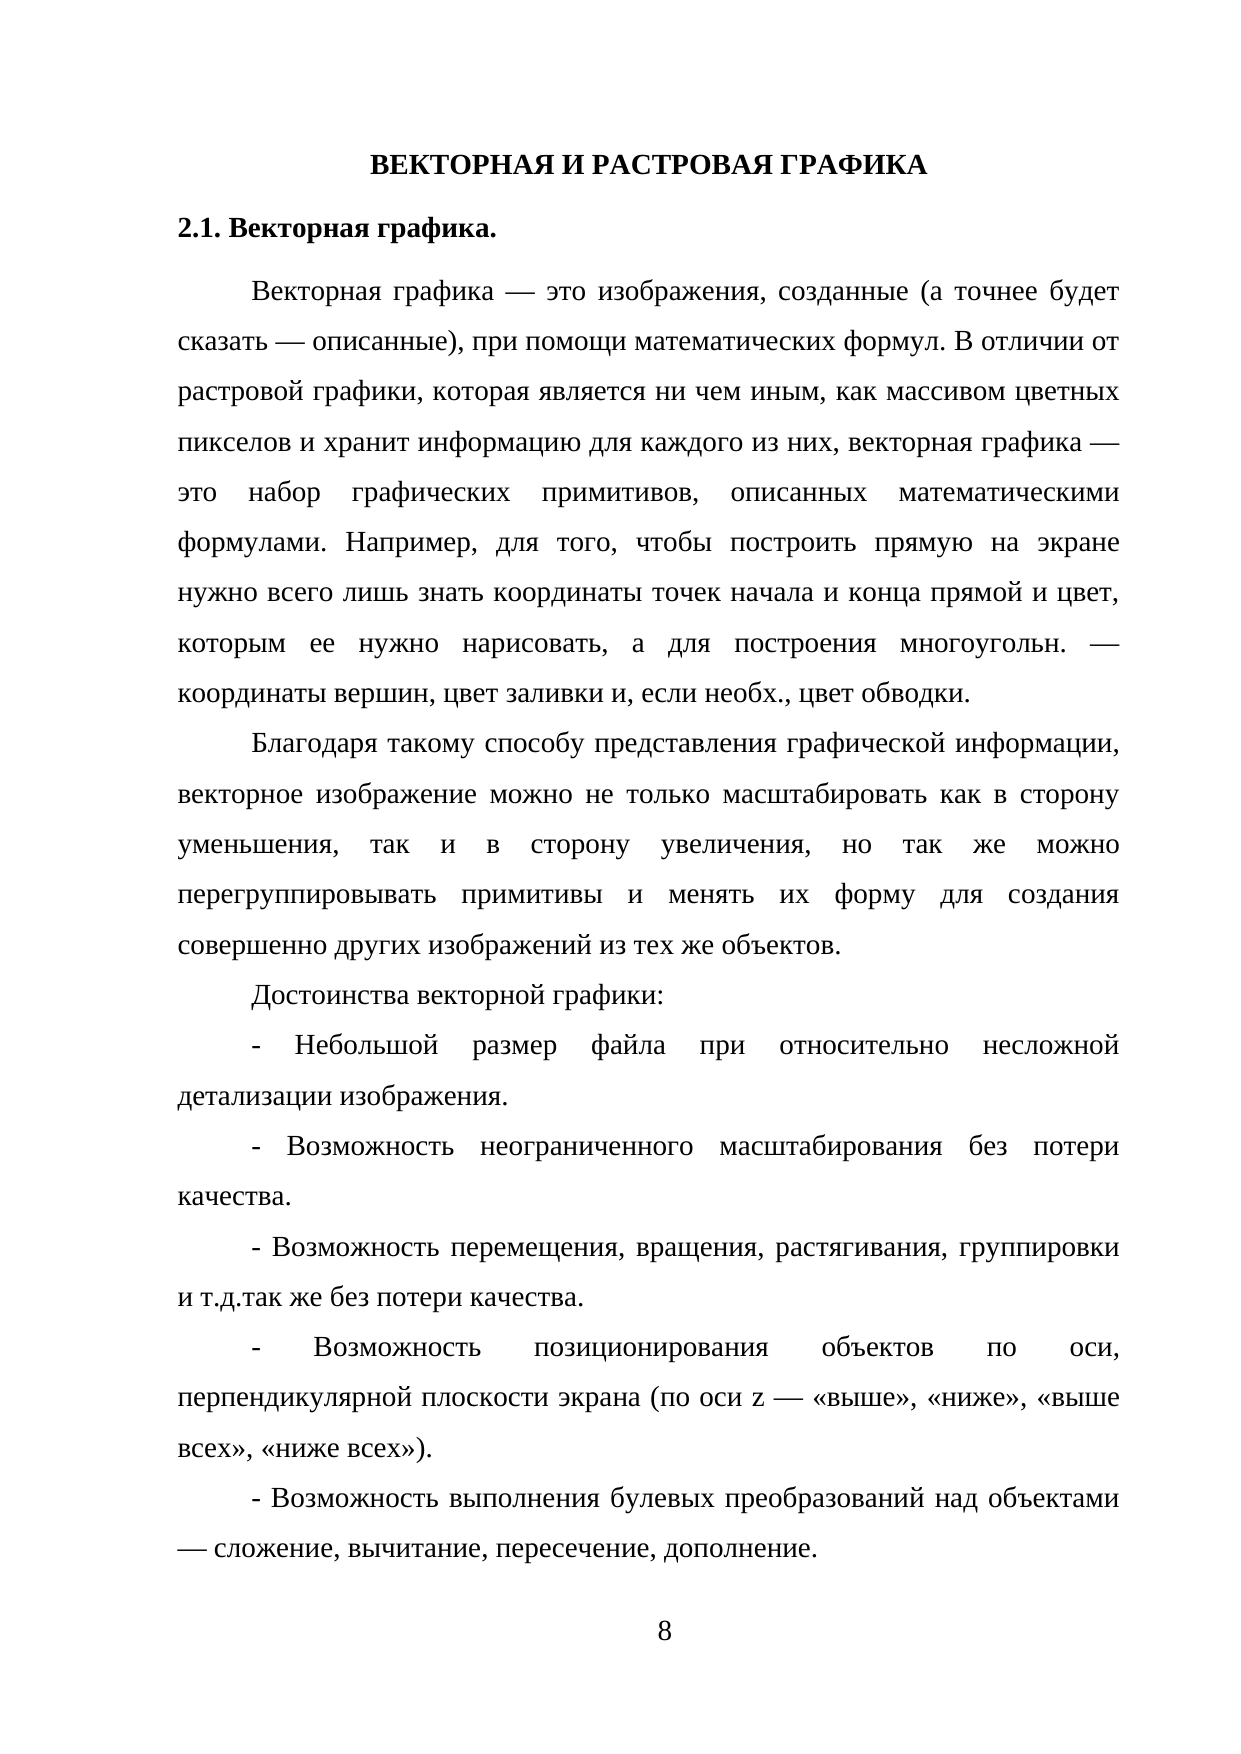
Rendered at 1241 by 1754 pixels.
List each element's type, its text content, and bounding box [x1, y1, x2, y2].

text - Возможность перемещения, вращения, растягивания, группировки и т.д.так же без потери качества. [177, 1229, 1120, 1312]
text - Возможность неограниченного масштабирования без потери качества. [177, 1128, 1120, 1212]
text - Небольшой размер файла при относительно несложной детализации изображения. [177, 1027, 1120, 1111]
text Векторная графика — это изображения, созданные (а точнее будет сказать — описанные), при помощи математических формул. В отличии от растровой графики, которая является ни чем иным, как массивом цветных пикселов и хранит информацию для каждого из них, векторная графика — это набор графических примитивов, описанных математическими формулами. Например, для того, чтобы построить прямую на экране нужно всего лишь знать координаты точек начала и конца прямой и цвет, которым ее нужно нарисовать, а для построения многоугольн. — координаты вершин, цвет заливки и, если необх., цвет обводки. [177, 273, 1120, 709]
text Достоинства векторной графики: [177, 977, 1120, 1011]
text 2.1. Векторная графика. [177, 210, 1120, 243]
text - Возможность выполнения булевых преобразований над объектами — сложение, вычитание, пересечение, дополнение. [177, 1480, 1120, 1564]
text Благодаря такому способу представления графической информации, векторное изображение можно не только масштабировать как в сторону уменьшения, так и в сторону увеличения, но так же можно перегруппировывать примитивы и менять их форму для создания совершенно других изображений из тех же объектов. [177, 726, 1120, 960]
text ВЕКТОРНАЯ И РАСТРОВАЯ ГРАФИКА [177, 147, 1120, 181]
text - Возможность позиционирования объектов по оси, перпендикулярной плоскости экрана (по оси z — «выше», «ниже», «выше всех», «ниже всех»). [177, 1329, 1120, 1463]
